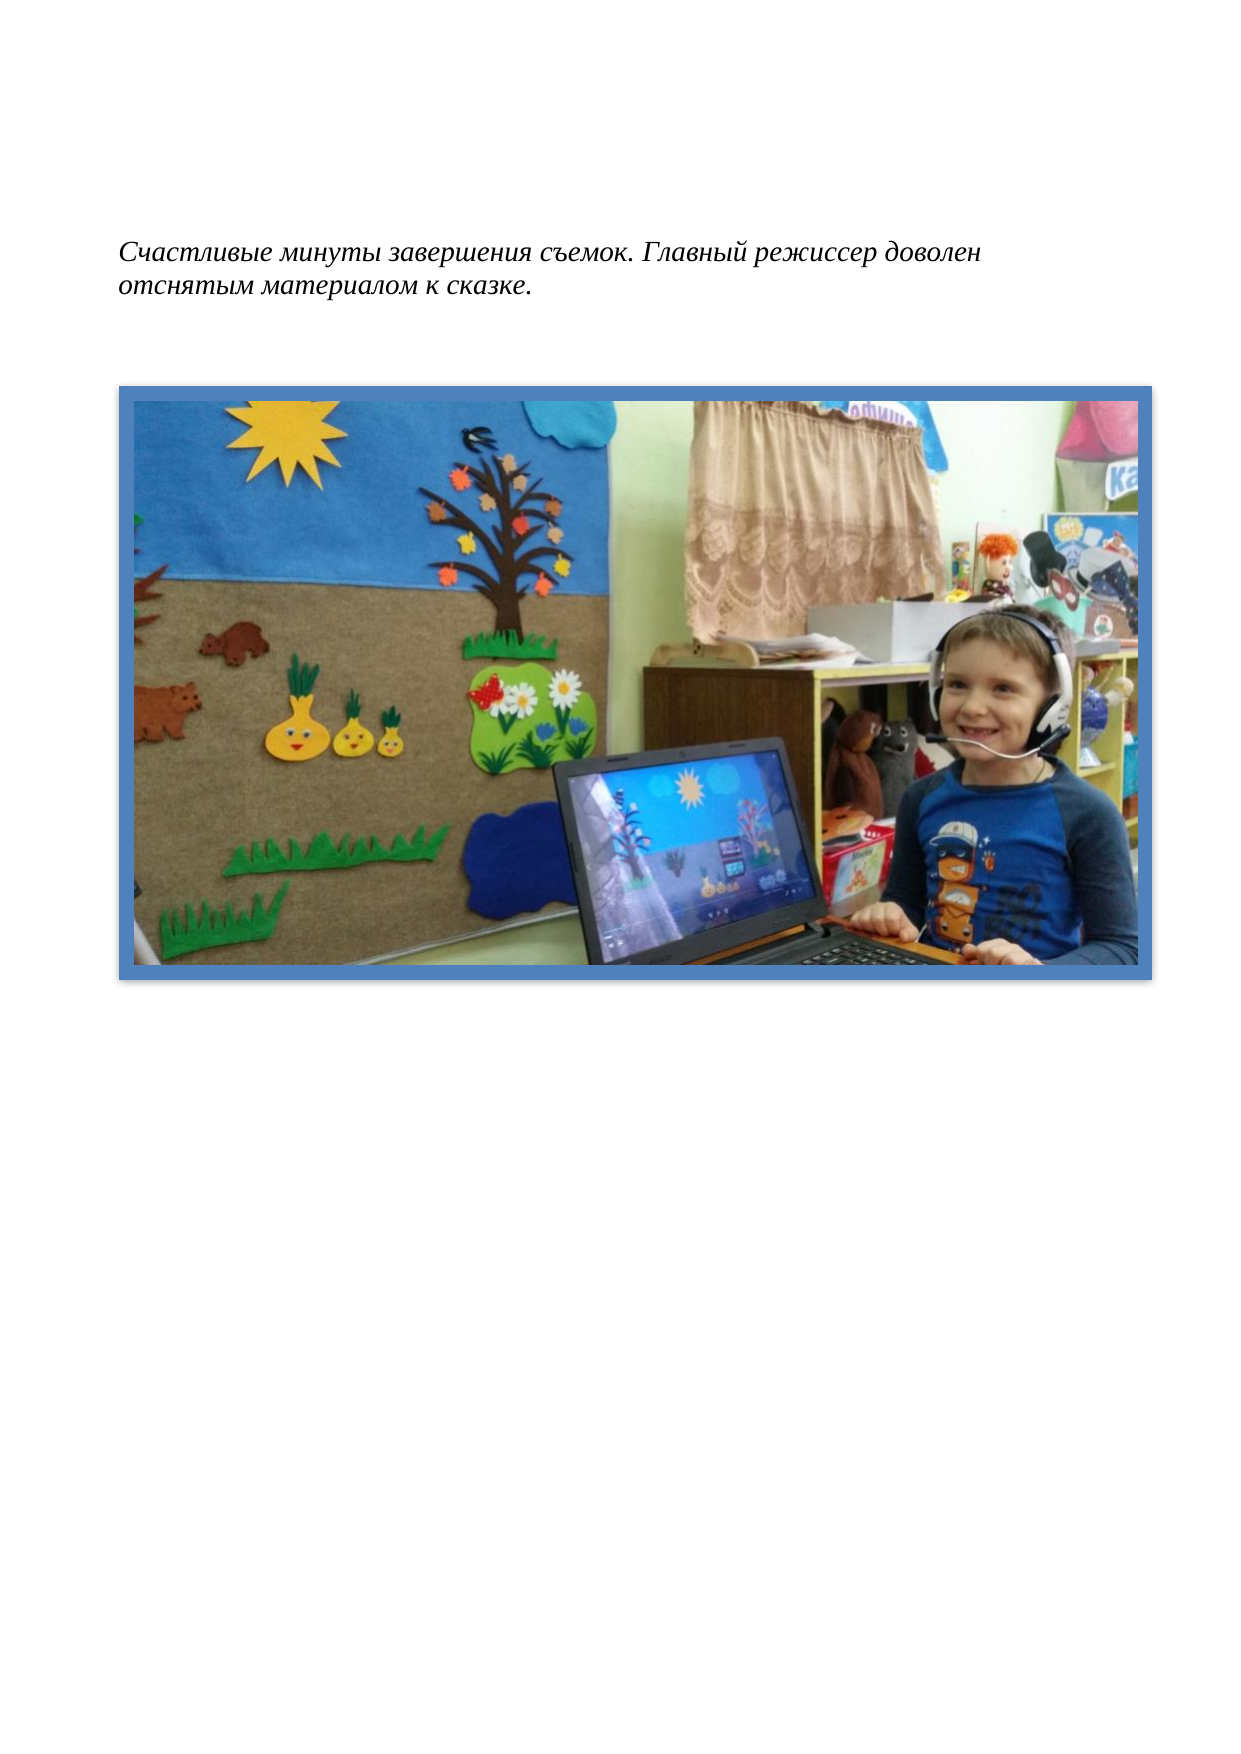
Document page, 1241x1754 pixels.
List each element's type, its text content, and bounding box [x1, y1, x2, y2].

picture [134, 401, 1138, 965]
text Счастливые минуты завершения съемок. Главный режиссер доволен отснятым материалом к сказке. [118, 234, 1122, 301]
